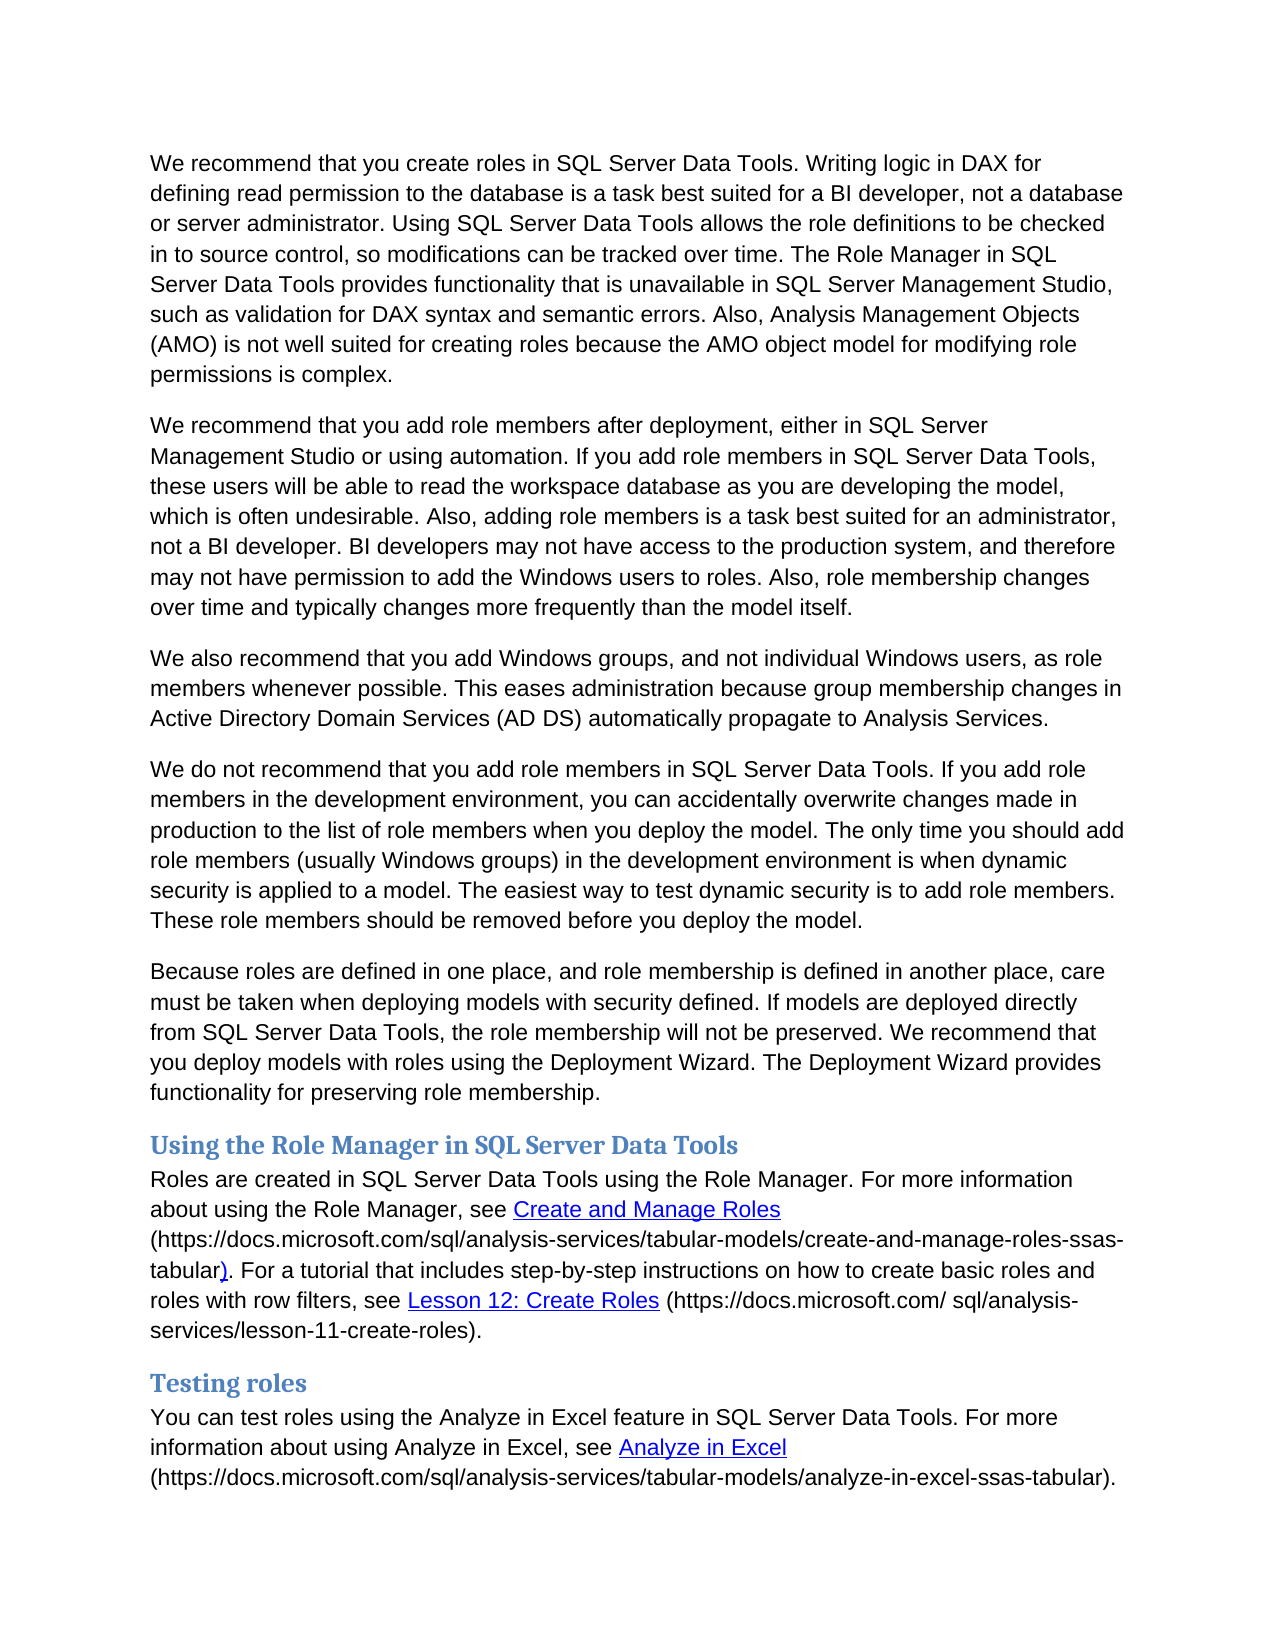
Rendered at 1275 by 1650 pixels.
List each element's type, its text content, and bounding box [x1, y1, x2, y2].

text Because roles are defined in one place, and role membership is defined in another place, care must be taken when deploying models with security defined. If models are deployed directly from SQL Server Data Tools, the role membership will not be preserved. We recommend that you deploy models with roles using the Deployment Wizard. The Deployment Wizard provides functionality for preserving role membership. [150, 958, 1125, 1106]
text We do not recommend that you add role members in SQL Server Data Tools. If you add role members in the development environment, you can accidentally overwrite changes made in production to the list of role members when you deploy the model. The only time you should add role members (usually Windows groups) in the development environment is when dynamic security is applied to a model. The easiest way to test dynamic security is to add role members. These role members should be removed before you deploy the model. [150, 756, 1125, 934]
text We recommend that you create roles in SQL Server Data Tools. Writing logic in DAX for defining read permission to the database is a task best suited for a BI developer, not a database or server administrator. Using SQL Server Data Tools allows the role definitions to be checked in to source control, so modifications can be tracked over time. The Role Manager in SQL Server Data Tools provides functionality that is unavailable in SQL Server Management Studio, such as validation for DAX syntax and semantic errors. Also, Analysis Management Objects (AMO) is not well suited for creating roles because the AMO object model for modifying role permissions is complex. [150, 150, 1125, 388]
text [150, 1404, 1125, 1491]
subtitle Using the Role Manager in SQL Server Data Tools [150, 1130, 1125, 1161]
subtitle Testing roles [150, 1368, 1125, 1399]
text We also recommend that you add Windows groups, and not individual Windows users, as role members whenever possible. This eases administration because group membership changes in Active Directory Domain Services (AD DS) automatically propagate to Analysis Services. [150, 645, 1125, 732]
text We recommend that you add role members after deployment, either in SQL Server Management Studio or using automation. If you add role members in SQL Server Data Tools, these users will be able to read the workspace database as you are developing the model, which is often undesirable. Also, adding role members is a task best suited for an administrator, not a BI developer. BI developers may not have access to the production system, and therefore may not have permission to add the Windows users to roles. Also, role membership changes over time and typically changes more frequently than the model itself. [150, 412, 1125, 620]
text Roles are created in SQL Server Data Tools using the Role Manager. For more information about using the Role Manager, see Create and Manage Roles (https://docs.microsoft.com/sql/analysis-services/tabular-models/create-and-manage-roles-ssas-tabular). For a tutorial that includes step-by-step instructions on how to create basic roles and roles with row filters, see Lesson 12: Create Roles (https://docs.microsoft.com/ sql/analysis-services/lesson-11-create-roles). [150, 1166, 1125, 1343]
